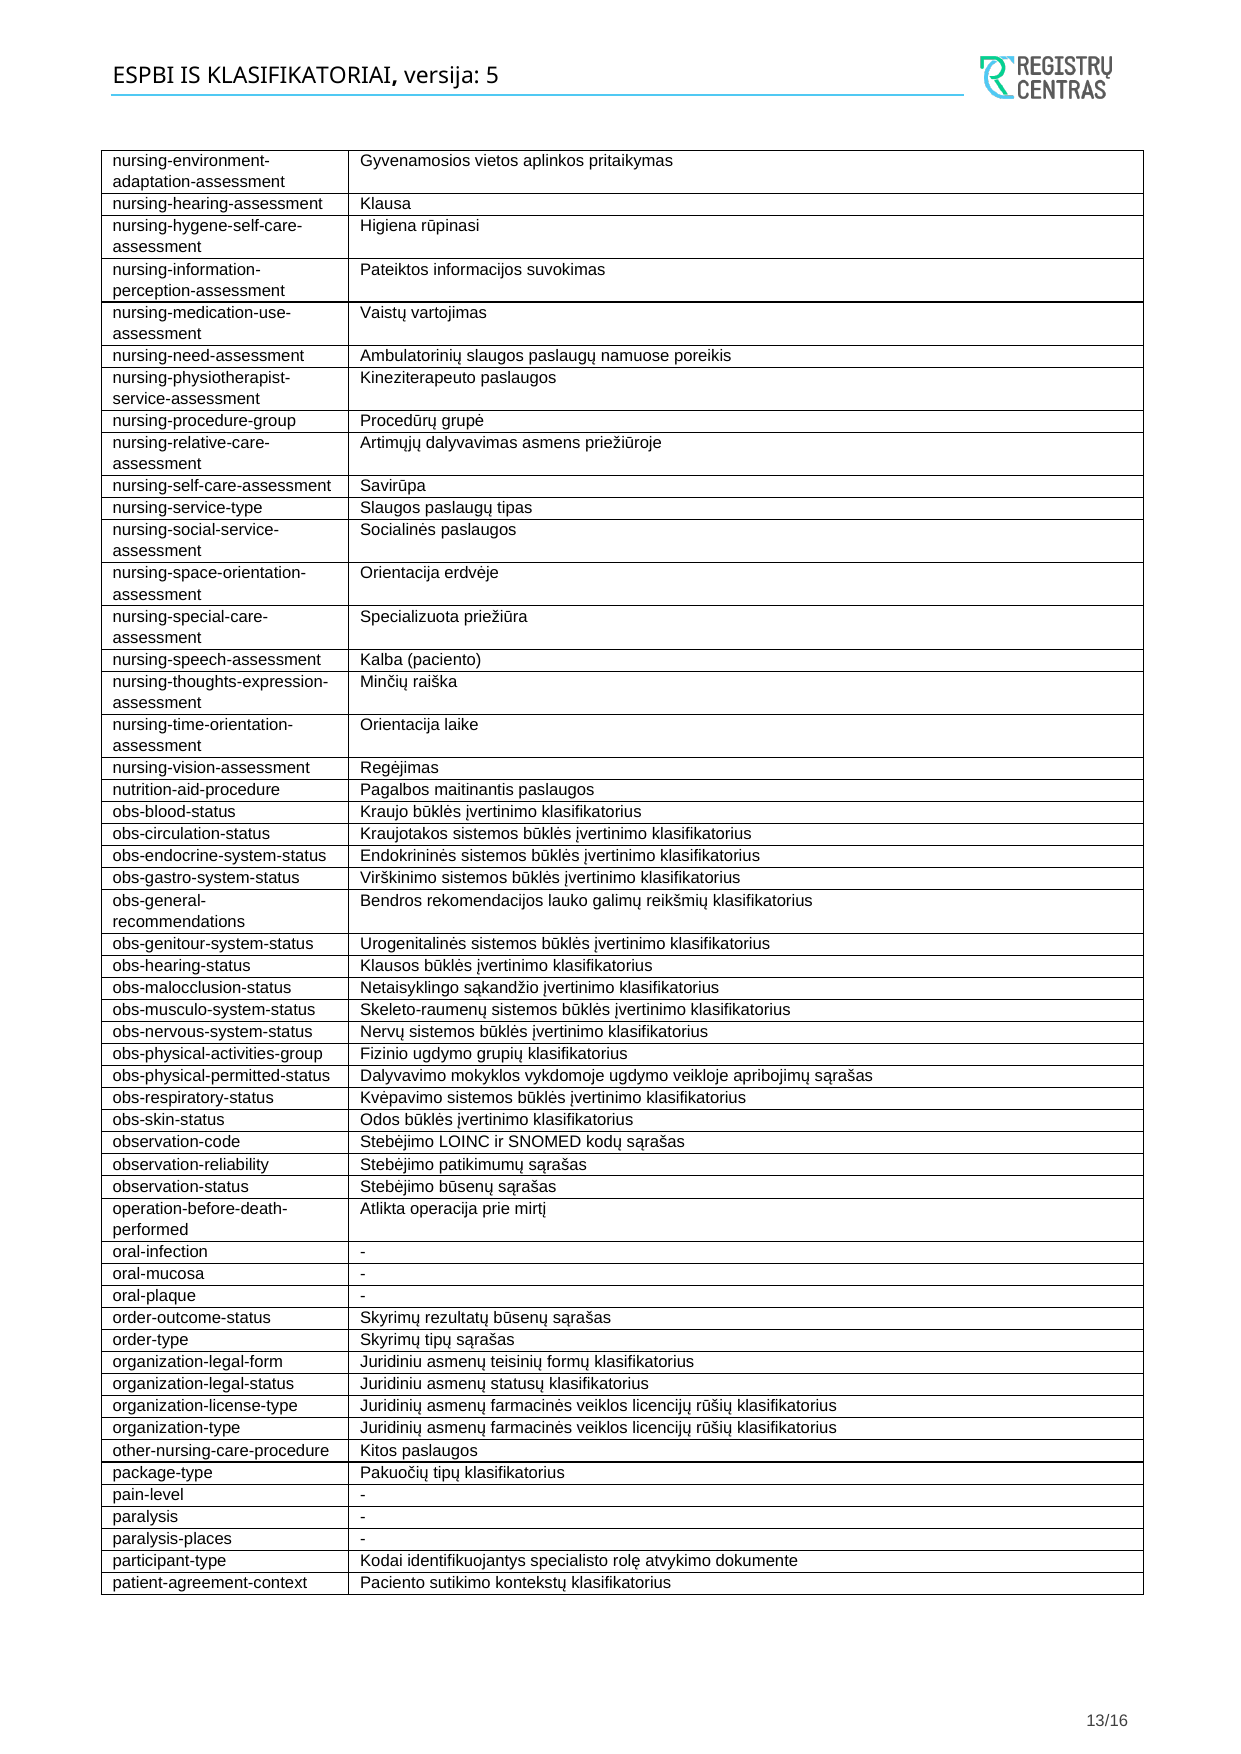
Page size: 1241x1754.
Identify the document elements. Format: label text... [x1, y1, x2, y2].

table_cell Endokrininės sistemos būklės įvertinimo klasifikatorius [349, 846, 1143, 867]
table_cell nursing-social-service-assessment [102, 520, 348, 562]
table_cell Pakuočių tipų klasifikatorius [349, 1463, 1143, 1483]
table_cell Orientacija laike [349, 715, 1143, 757]
table_cell nursing-space-orientation-assessment [102, 563, 348, 605]
picture [979, 54, 1113, 100]
table_cell Kalba (paciento) [349, 650, 1143, 671]
table_cell nursing-information-perception-assessment [102, 259, 348, 301]
table_cell Kraujotakos sistemos būklės įvertinimo klasifikatorius [349, 824, 1143, 845]
table_cell nursing-special-care-assessment [102, 606, 348, 648]
table_cell Skyrimų tipų sąrašas [349, 1330, 1143, 1351]
table_cell Slaugos paslaugų tipas [349, 498, 1143, 519]
table_cell Kineziterapeuto paslaugos [349, 368, 1143, 410]
table_cell nursing-relative-care-assessment [102, 433, 348, 475]
table_cell organization-type [102, 1418, 348, 1439]
table_cell Urogenitalinės sistemos būklės įvertinimo klasifikatorius [349, 934, 1143, 954]
table_cell nursing-time-orientation-assessment [102, 715, 348, 757]
table_cell nursing-service-type [102, 498, 348, 519]
table_cell obs-hearing-status [102, 956, 348, 977]
table_cell obs-genitour-system-status [102, 934, 348, 954]
table_cell Virškinimo sistemos būklės įvertinimo klasifikatorius [349, 868, 1143, 889]
table_cell oral-mucosa [102, 1264, 348, 1285]
table_cell paralysis [102, 1507, 348, 1528]
table_cell oral-plaque [102, 1286, 348, 1307]
table_cell Pagalbos maitinantis paslaugos [349, 780, 1143, 801]
table_cell order-outcome-status [102, 1308, 348, 1329]
table_cell Bendros rekomendacijos lauko galimų reikšmių klasifikatorius [349, 890, 1143, 932]
table_cell oral-infection [102, 1242, 348, 1263]
table_cell nursing-physiotherapist-service-assessment [102, 368, 348, 410]
table_cell nursing-need-assessment [102, 346, 348, 367]
table_cell Regėjimas [349, 758, 1143, 779]
table_cell - [349, 1242, 1143, 1263]
table_cell Juridinių asmenų farmacinės veiklos licencijų rūšių klasifikatorius [349, 1418, 1143, 1439]
table_cell nursing-vision-assessment [102, 758, 348, 779]
table_cell Skeleto-raumenų sistemos būklės įvertinimo klasifikatorius [349, 1000, 1143, 1021]
table_cell Orientacija erdvėje [349, 563, 1143, 605]
table_cell Ambulatorinių slaugos paslaugų namuose poreikis [349, 346, 1143, 367]
table_cell obs-malocclusion-status [102, 978, 348, 999]
table_cell Artimųjų dalyvavimas asmens priežiūroje [349, 433, 1143, 475]
table_cell Vaistų vartojimas [349, 303, 1143, 344]
table_cell Atlikta operacija prie mirtį [349, 1199, 1143, 1241]
table_cell obs-gastro-system-status [102, 868, 348, 889]
table_cell order-type [102, 1330, 348, 1351]
table_cell nursing-self-care-assessment [102, 476, 348, 497]
table_cell Kodai identifikuojantys specialisto rolę atvykimo dokumente [349, 1551, 1143, 1572]
table_cell Procedūrų grupė [349, 411, 1143, 432]
table_cell Minčių raiška [349, 672, 1143, 714]
table_cell - [349, 1507, 1143, 1528]
table_cell obs-endocrine-system-status [102, 846, 348, 867]
table_cell observation-code [102, 1132, 348, 1153]
table_cell Netaisyklingo sąkandžio įvertinimo klasifikatorius [349, 978, 1143, 999]
table_cell paralysis-places [102, 1529, 348, 1550]
table_cell operation-before-death-performed [102, 1199, 348, 1241]
table_cell organization-license-type [102, 1396, 348, 1417]
table_cell Odos būklės įvertinimo klasifikatorius [349, 1110, 1143, 1131]
table_cell Juridiniu asmenų teisinių formų klasifikatorius [349, 1352, 1143, 1373]
table_cell package-type [102, 1463, 348, 1483]
table_cell Higiena rūpinasi [349, 216, 1143, 258]
table_cell patient-agreement-context [102, 1573, 348, 1594]
table_cell - [349, 1485, 1143, 1506]
table_cell Dalyvavimo mokyklos vykdomoje ugdymo veikloje apribojimų sąrašas [349, 1066, 1143, 1087]
table_cell other-nursing-care-procedure [102, 1440, 348, 1461]
table_cell Gyvenamosios vietos aplinkos pritaikymas [349, 151, 1143, 193]
table_cell Stebėjimo LOINC ir SNOMED kodų sąrašas [349, 1132, 1143, 1153]
table_cell Kvėpavimo sistemos būklės įvertinimo klasifikatorius [349, 1088, 1143, 1109]
table_cell Stebėjimo būsenų sąrašas [349, 1176, 1143, 1197]
table_cell obs-nervous-system-status [102, 1022, 348, 1043]
table_cell Nervų sistemos būklės įvertinimo klasifikatorius [349, 1022, 1143, 1043]
table_cell Paciento sutikimo kontekstų klasifikatorius [349, 1573, 1143, 1594]
table_cell organization-legal-form [102, 1352, 348, 1373]
table_cell pain-level [102, 1485, 348, 1506]
table_cell nursing-procedure-group [102, 411, 348, 432]
table_cell obs-musculo-system-status [102, 1000, 348, 1021]
table_cell organization-legal-status [102, 1374, 348, 1395]
table_cell obs-general-recommendations [102, 890, 348, 932]
table_cell Juridiniu asmenų statusų klasifikatorius [349, 1374, 1143, 1395]
table_cell observation-reliability [102, 1154, 348, 1175]
table_cell Klausa [349, 194, 1143, 215]
table_cell nutrition-aid-procedure [102, 780, 348, 801]
table_cell - [349, 1286, 1143, 1307]
table_cell obs-respiratory-status [102, 1088, 348, 1109]
table_cell nursing-speech-assessment [102, 650, 348, 671]
table_cell obs-blood-status [102, 802, 348, 823]
table_cell obs-physical-activities-group [102, 1044, 348, 1065]
table_cell Savirūpa [349, 476, 1143, 497]
table_cell participant-type [102, 1551, 348, 1572]
table_cell Socialinės paslaugos [349, 520, 1143, 562]
table_cell Klausos būklės įvertinimo klasifikatorius [349, 956, 1143, 977]
table_cell Kraujo būklės įvertinimo klasifikatorius [349, 802, 1143, 823]
table_cell Juridinių asmenų farmacinės veiklos licencijų rūšių klasifikatorius [349, 1396, 1143, 1417]
table_cell obs-physical-permitted-status [102, 1066, 348, 1087]
table_cell nursing-environment-adaptation-assessment [102, 151, 348, 193]
table_cell Skyrimų rezultatų būsenų sąrašas [349, 1308, 1143, 1329]
table_cell Specializuota priežiūra [349, 606, 1143, 648]
table_cell - [349, 1264, 1143, 1285]
table_cell Pateiktos informacijos suvokimas [349, 259, 1143, 301]
table_cell Fizinio ugdymo grupių klasifikatorius [349, 1044, 1143, 1065]
table_cell observation-status [102, 1176, 348, 1197]
table_cell nursing-thoughts-expression-assessment [102, 672, 348, 714]
table_cell obs-circulation-status [102, 824, 348, 845]
table_cell nursing-medication-use-assessment [102, 303, 348, 344]
table_cell Kitos paslaugos [349, 1440, 1143, 1461]
table_cell obs-skin-status [102, 1110, 348, 1131]
table_cell Stebėjimo patikimumų sąrašas [349, 1154, 1143, 1175]
table_cell nursing-hearing-assessment [102, 194, 348, 215]
table_cell - [349, 1529, 1143, 1550]
table_cell nursing-hygene-self-care-assessment [102, 216, 348, 258]
